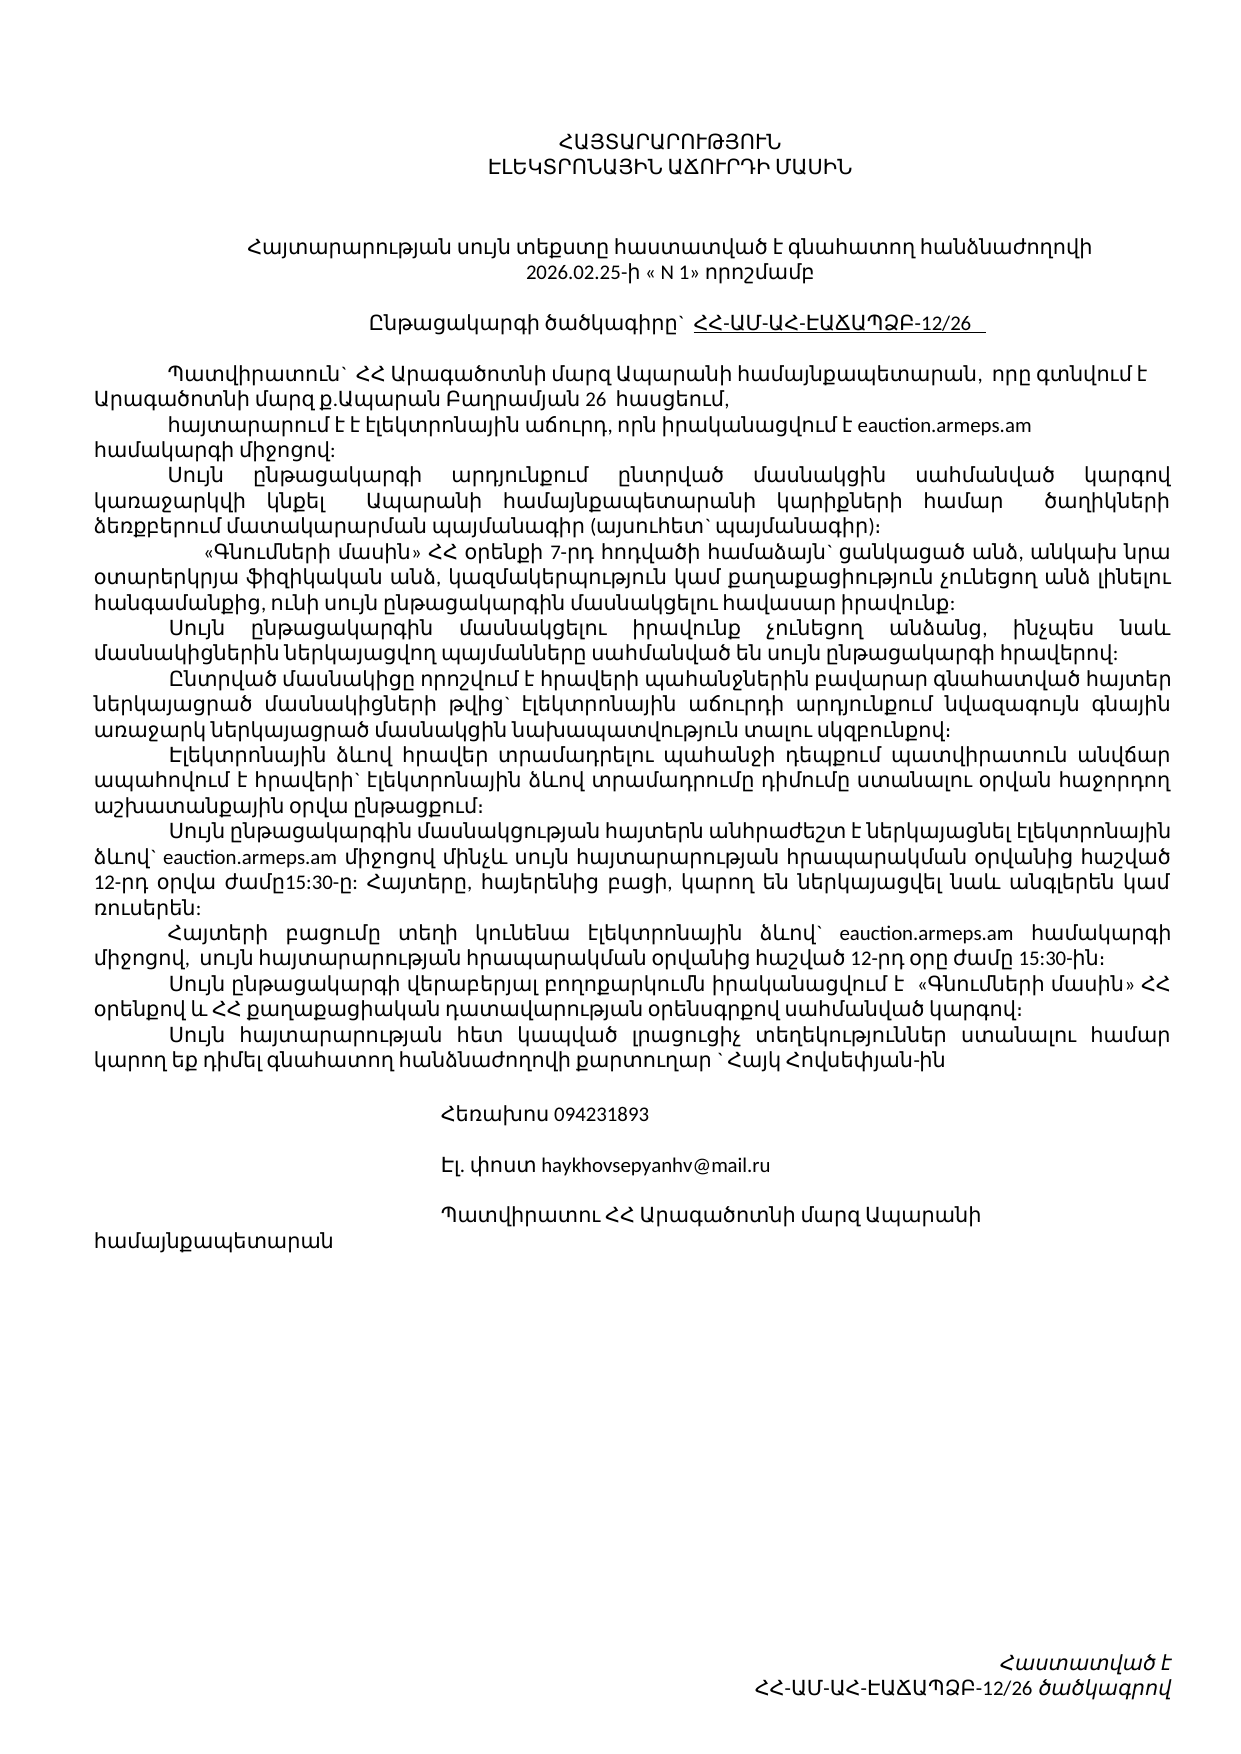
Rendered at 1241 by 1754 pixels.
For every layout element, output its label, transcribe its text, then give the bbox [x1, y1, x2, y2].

text Սույն ընթացակարգին մասնակցելու իրավունք չունեցող անձանց, ինչպես նաև մասնակիցներին ներկայացվող պայմանները սահմանված են սույն ընթացակարգի հրավերով: [94, 615, 1171, 666]
text Սույն ընթացակարգի վերաբերյալ բողոքարկումն իրականացվում է «Գնումների մասին» ՀՀ օրենքով և ՀՀ քաղաքացիական դատավարության օրենսգրքով սահմանված կարգով։ [94, 971, 1171, 1022]
text Հաստատված է [94, 1650, 1171, 1675]
text ԷԼԵԿՏՐՈՆԱՅԻՆ ԱՃՈՒՐԴԻ ՄԱՍԻՆ [94, 154, 1171, 180]
text Սույն հայտարարության հետ կապված լրացուցիչ տեղեկություններ ստանալու համար կարող եք դիմել գնահատող հանձնաժողովի քարտուղար ` Հայկ Հովսեփյան-ին [94, 1022, 1171, 1073]
text «Գնումների մասին» ՀՀ օրենքի 7-րդ հոդվածի համաձայն` ցանկացած անձ, անկախ նրա օտարերկրյա ֆիզիկական անձ, կազմակերպություն կամ քաղաքացիություն չունեցող անձ լինելու հանգամանքից, ունի սույն ընթացակարգին մասնակցելու հավասար իրավունք: [94, 539, 1171, 615]
text ՀԱՅՏԱՐԱՐՈՒԹՅՈՒՆ [94, 129, 1171, 154]
text Ընթացակարգի ծածկագիրը` ՀՀ-ԱՄ-ԱՀ-ԷԱՃԱՊՁԲ-12/26 [94, 310, 1171, 336]
text Էլեկտրոնային ձևով հրավեր տրամադրելու պահանջի դեպքում պատվիրատուն անվճար ապահովում է հրավերի` էլեկտրոնային ձևով տրամադրումը դիմումը ստանալու օրվան հաջորդող աշխատանքային օրվա ընթացքում։ [94, 742, 1171, 818]
text Էլ. փոստ haykhovsepyanhv@mail.ru [94, 1152, 1171, 1177]
text Հայտարարության սույն տեքստը հաստատված է գնահատող հանձնաժողովի [94, 234, 1171, 259]
text Պատվիրատու ՀՀ Արագածոտնի մարզ Ապարանի համայնքապետարան [94, 1203, 1171, 1253]
text Ընտրված մասնակիցը որոշվում է հրավերի պահանջներին բավարար գնահատված հայտեր ներկայացրած մասնակիցների թվից` էլեկտրոնային աճուրդի արդյունքում նվազագույն գնային առաջարկ ներկայացրած մասնակցին նախապատվություն տալու սկզբունքով։ [94, 666, 1171, 742]
text 2026.02.25 -ի « N 1» որոշմամբ [94, 259, 1171, 285]
text հայտարարում է է էլեկտրոնային աճուրդ, որն իրականացվում է eauction.armeps.am համակարգի միջոցով: [94, 412, 1171, 463]
text Սույն ընթացակարգին մասնակցության հայտերն անհրաժեշտ է ներկայացնել էլեկտրոնային ձևով` eauction.armeps.am միջոցով մինչև սույն հայտարարության հրապարակման օրվանից հաշված 12-րդ օրվա ժամը15:30-ը: Հայտերը, հայերենից բացի, կարող են ներկայացվել նաև անգլերեն կամ ռուսերեն: [94, 818, 1171, 920]
text ՀՀ-ԱՄ-ԱՀ-ԷԱՃԱՊՁԲ-12/26 ծածկագրով [94, 1675, 1171, 1701]
text Սույն ընթացակարգի արդյունքում ընտրված մասնակցին սահմանված կարգով կառաջարկվի կնքել Ապարանի համայնքապետարանի կարիքների համար ծաղիկների ձեռքբերում մատակարարման պայմանագիր (այսուհետ` պայմանագիր)։ [94, 463, 1171, 539]
text Հայտերի բացումը տեղի կունենա էլեկտրոնային ձևով` eauction.armeps.am համակարգի միջոցով, սույն հայտարարության հրապարակման օրվանից հաշված 12-րդ օրը ժամը 15:30-ին։ [94, 920, 1171, 971]
text Հեռախոս 094231893 [94, 1101, 1171, 1126]
text Պատվիրատուն` ՀՀ Արագածոտնի մարզ Ապարանի համայնքապետարան, որը գտնվում է Արագածոտնի մարզ ք.Ապարան Բաղրամյան 26 հասցեում, [94, 361, 1171, 412]
